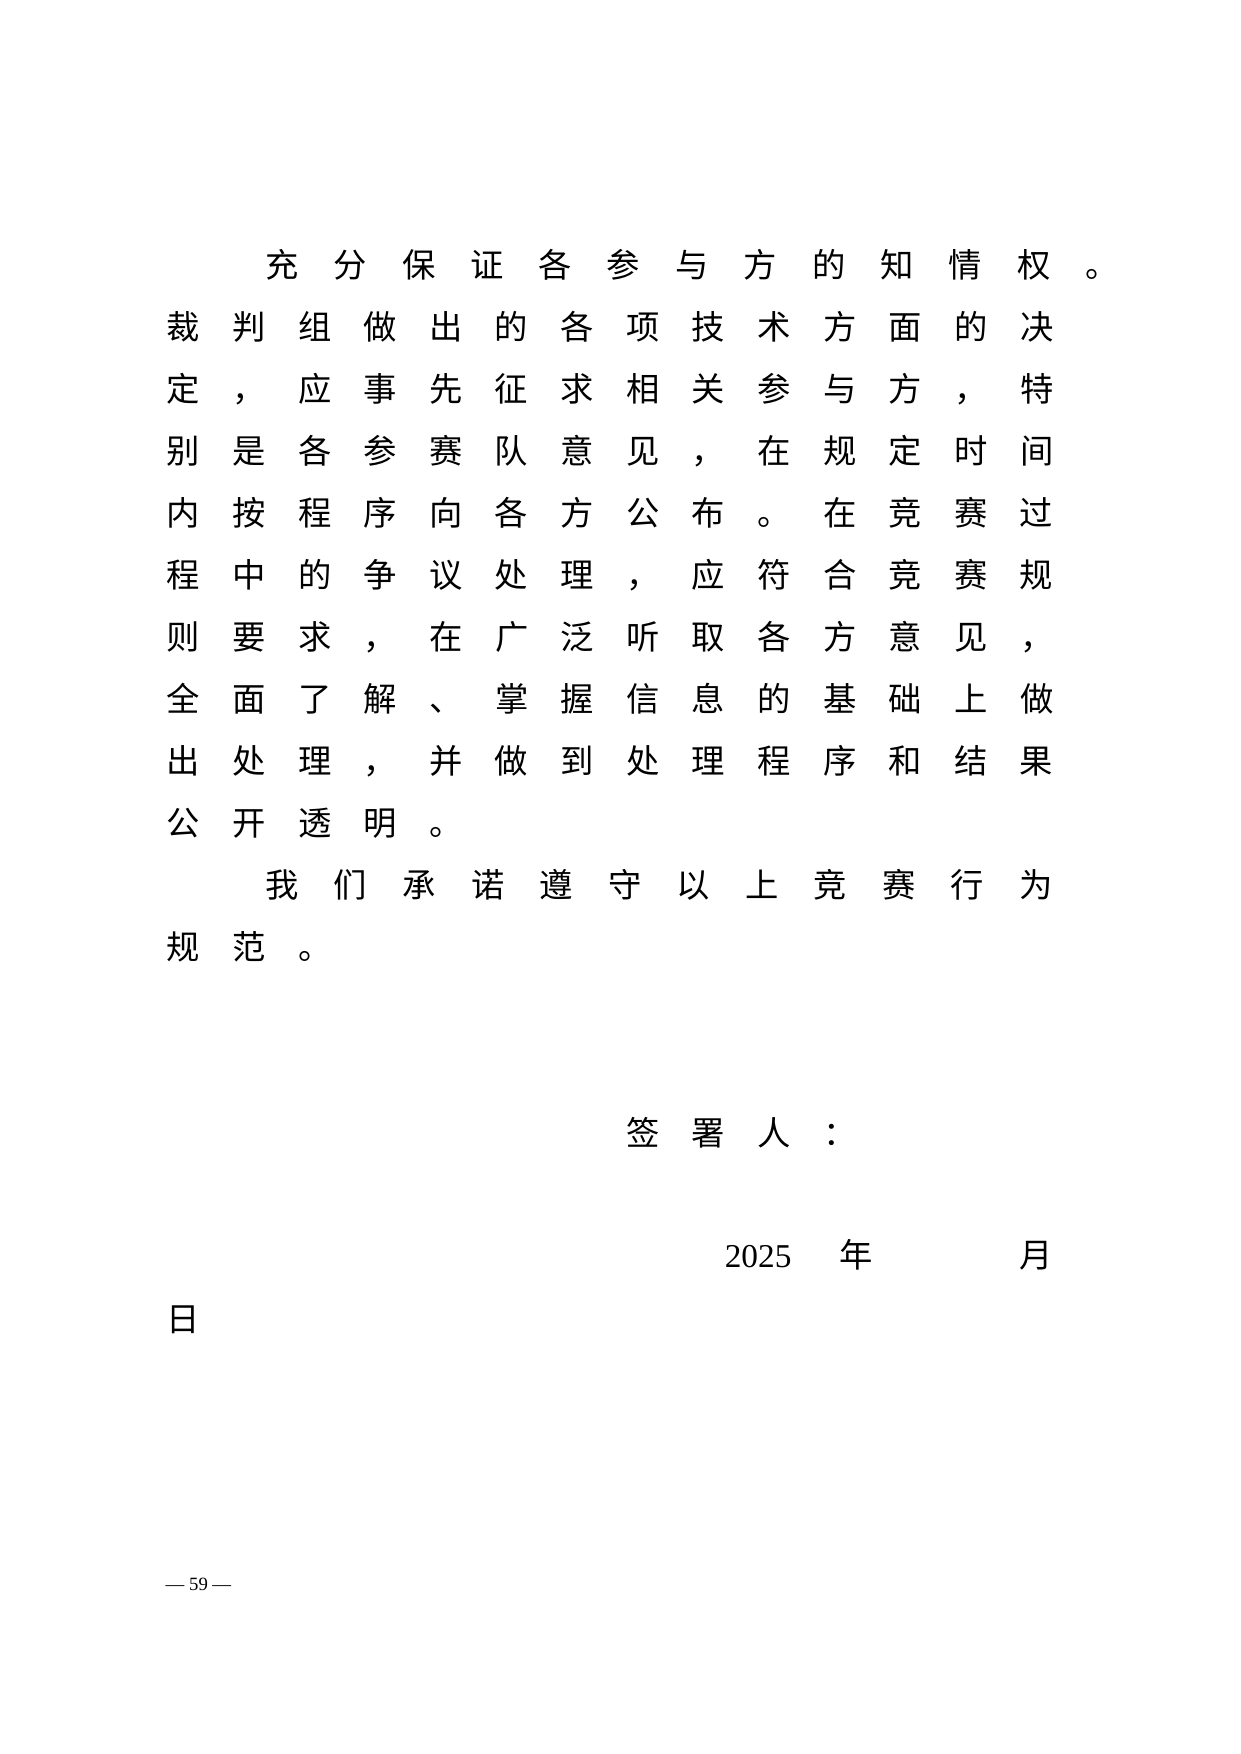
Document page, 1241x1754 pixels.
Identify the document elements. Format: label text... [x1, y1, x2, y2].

text 签署人： [167, 1100, 1085, 1162]
text 充分保证各参与方的知情权。裁判组做出的各项技术方面的决定，应事先征求相关参与方，特别是各参赛队意见，在规定时间内按程序向各方公布。在竞赛过程中的争议处理，应符合竞赛规则要求，在广泛听取各方意见，全面了解、掌握信息的基础上做出处理，并做到处理程序和结果公开透明。 [167, 232, 1085, 852]
text 我们承诺遵守以上竞赛行为规范。 [167, 852, 1085, 976]
text 2025年 月 日 [167, 1224, 1085, 1348]
